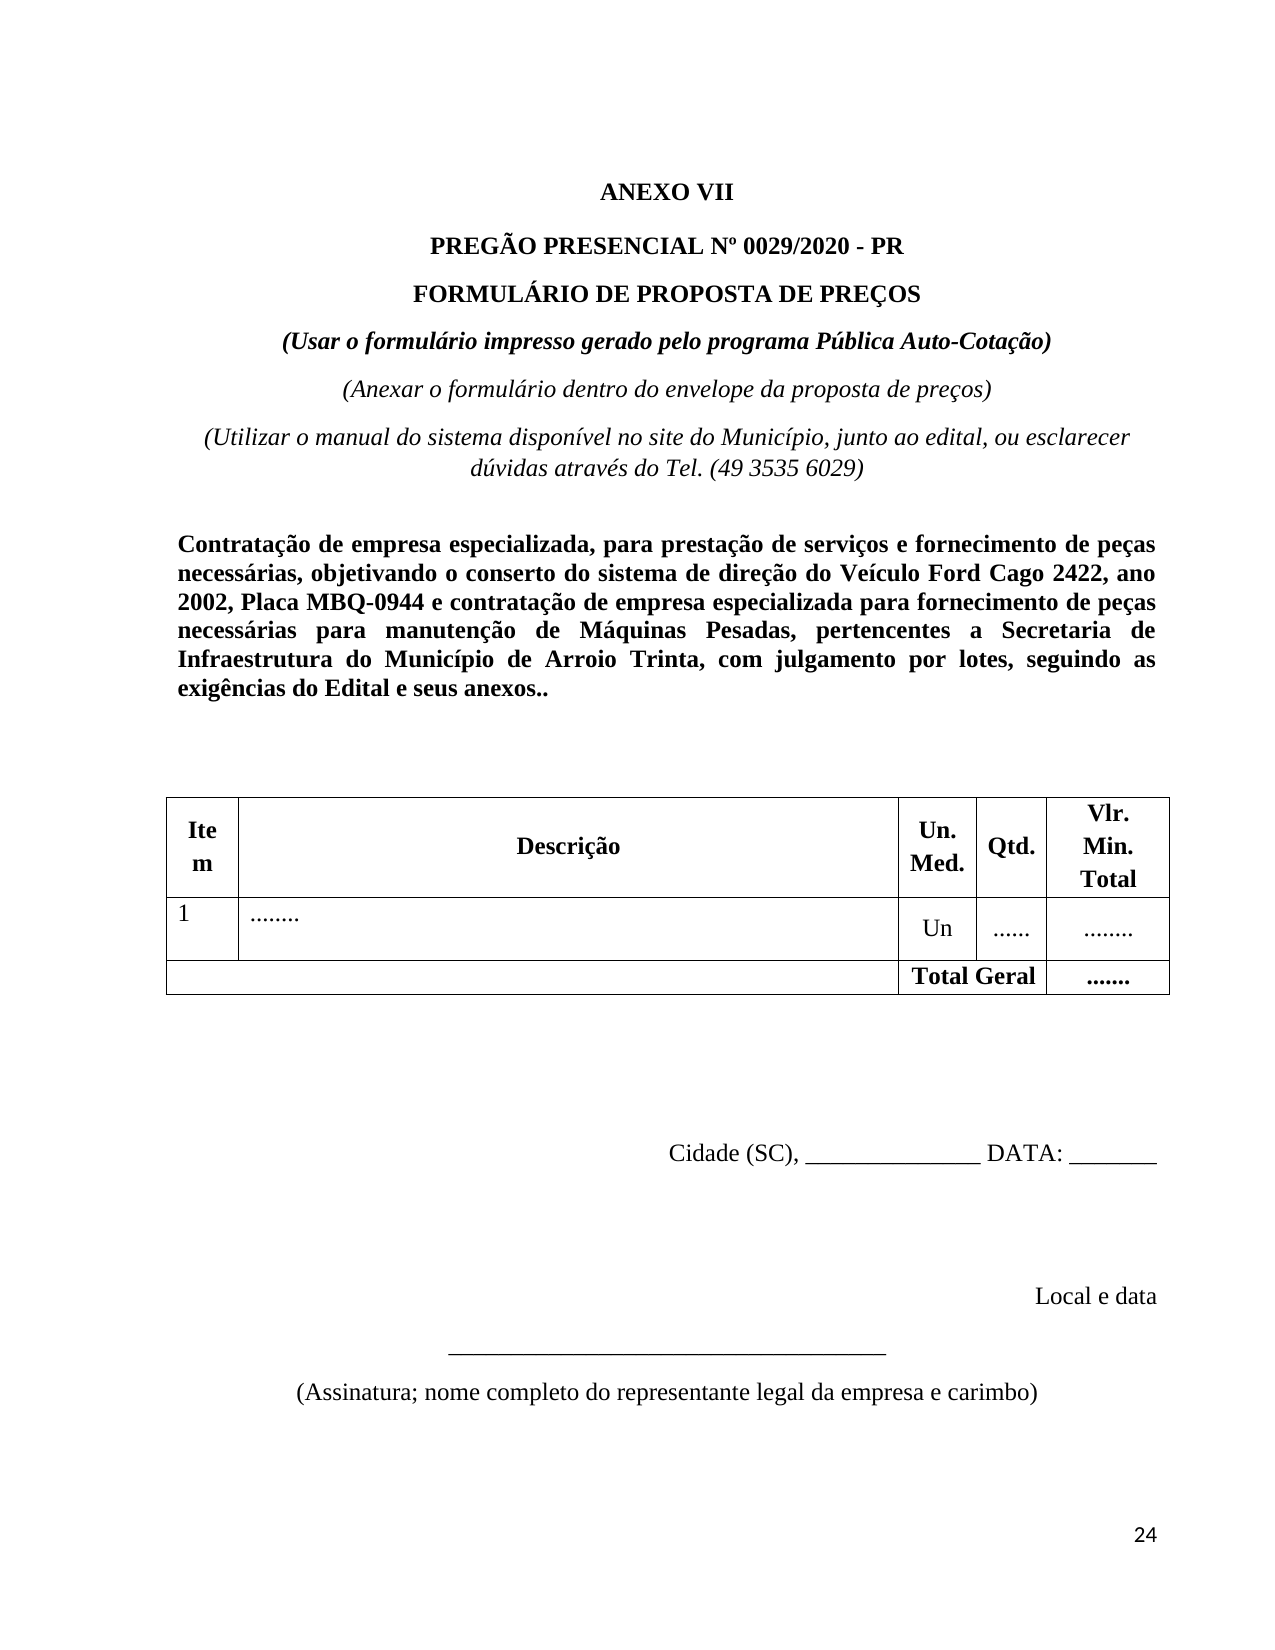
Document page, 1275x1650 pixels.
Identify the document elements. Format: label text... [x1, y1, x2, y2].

table_cell ........ [1047, 898, 1169, 960]
table_cell [167, 961, 898, 994]
table_cell Total Geral [899, 961, 1046, 994]
text ANEXO VII [177, 177, 1157, 206]
table_header Vlr. Min. Total [1047, 798, 1169, 897]
text FORMULÁRIO DE PROPOSTA DE PREÇOS [177, 279, 1157, 307]
table_cell Un [899, 898, 976, 960]
table_cell ........ [239, 898, 898, 960]
text Contratação de empresa especializada, para prestação de serviços e fornecimento de peças necessárias, objetivando o conserto do sistema de direção do Veículo Ford Cago 2422, ano 2002, Placa MBQ-0944 e contratação de empresa especializada para fornecimento de peças necessárias para manutenção de Máquinas Pesadas, pertencentes a Secretaria de Infraestrutura do Município de Arroio Trinta, com julgamento por lotes, seguindo as exigências do Edital e seus anexos.. [177, 529, 1157, 702]
table_header Qtd. [977, 798, 1046, 897]
table_cell 1 [167, 898, 238, 960]
text (Usar o formulário impresso gerado pelo programa Pública Auto-Cotação) [177, 326, 1157, 355]
text Local e data [177, 1281, 1157, 1310]
text (Utilizar o manual do sistema disponível no site do Município, junto ao edital, ou esclarecer dúvidas através do Tel. (49 3535 6029) [177, 422, 1157, 482]
table_header Un. Med. [899, 798, 976, 897]
table_header Item [167, 798, 238, 897]
text (Assinatura; nome completo do representante legal da empresa e carimbo) [177, 1377, 1157, 1405]
table_cell ...... [977, 898, 1046, 960]
text ___________________________________ [177, 1329, 1157, 1358]
table_header Descrição [239, 798, 898, 897]
text Cidade (SC), ______________ DATA: _______ [177, 1138, 1157, 1167]
table_cell ....... [1047, 961, 1169, 994]
text PREGÃO PRESENCIAL Nº 0029/2020 - PR [177, 231, 1157, 260]
text (Anexar o formulário dentro do envelope da proposta de preços) [177, 374, 1157, 403]
